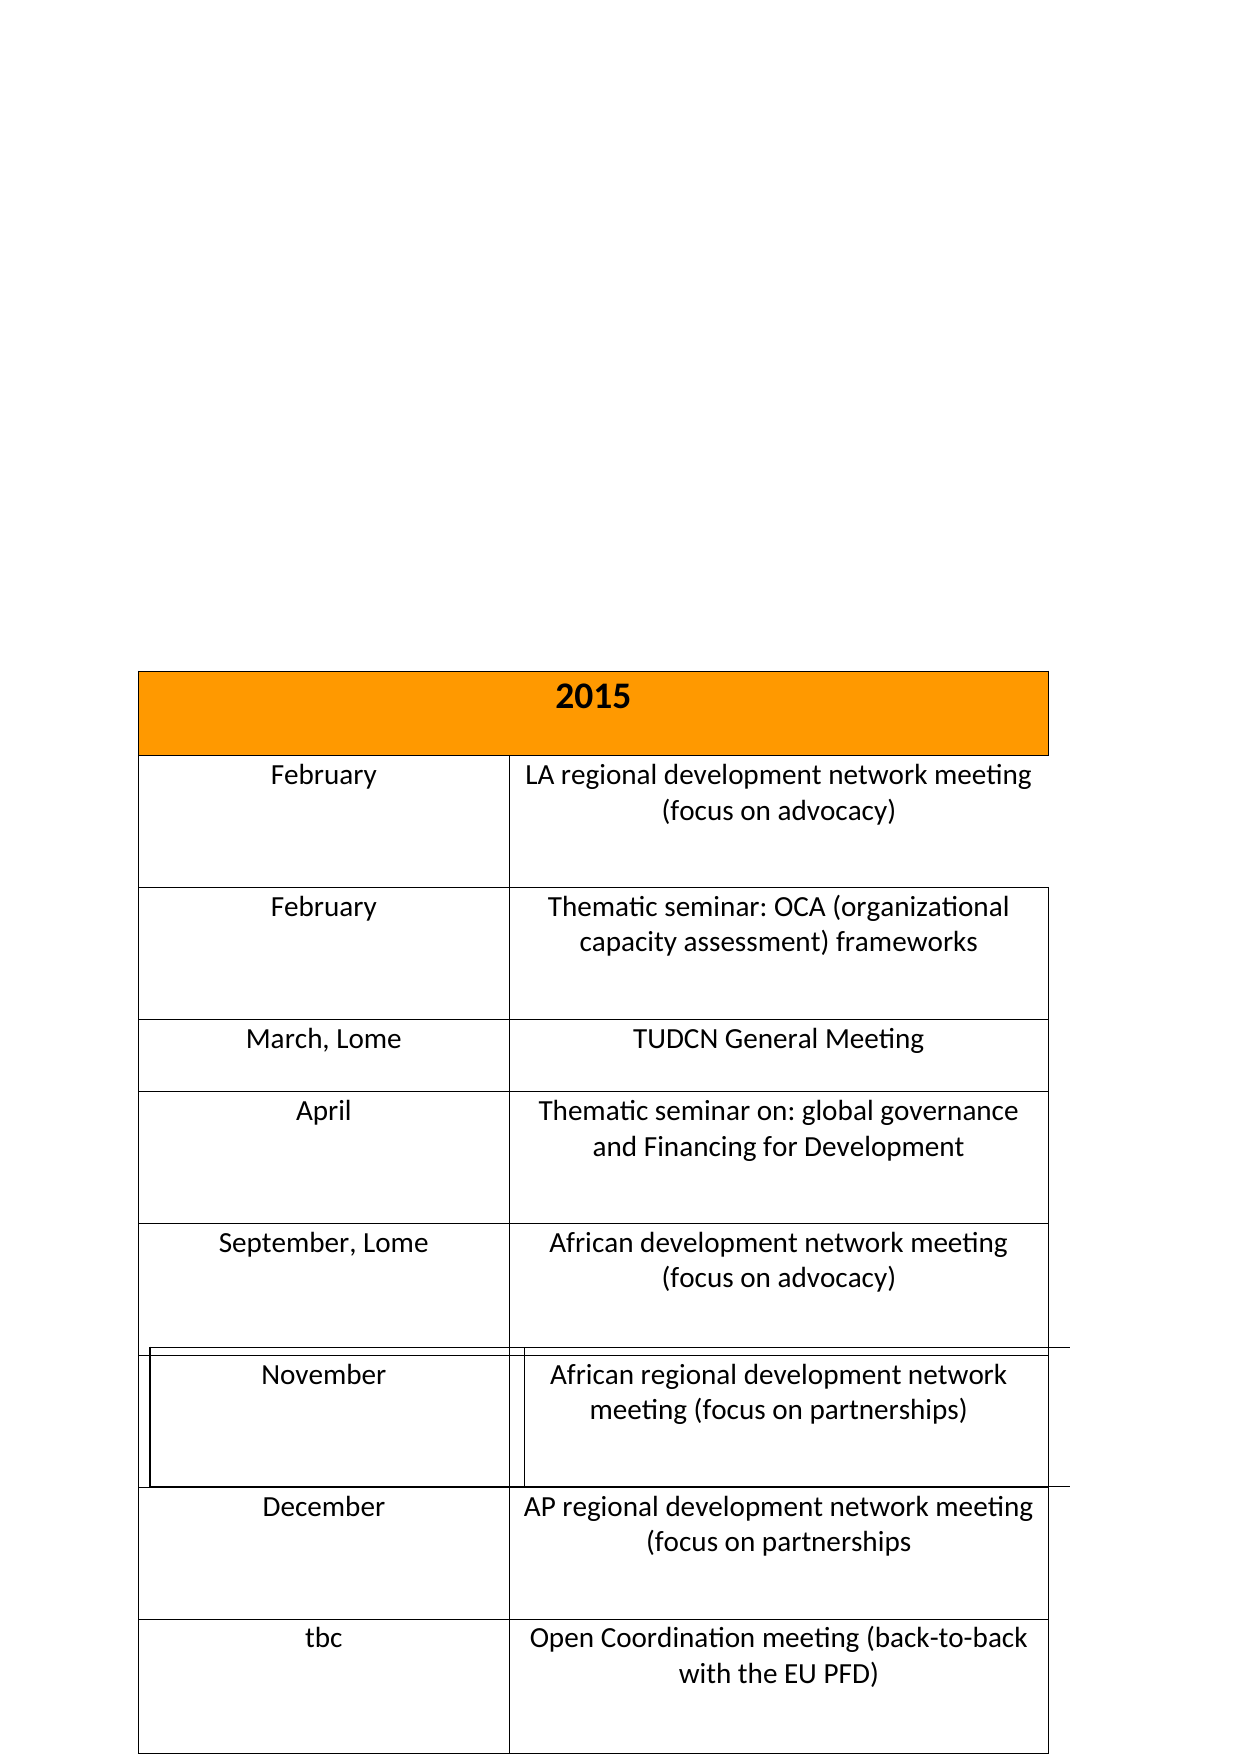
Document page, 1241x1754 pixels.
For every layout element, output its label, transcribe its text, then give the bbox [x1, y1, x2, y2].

table_cell March, Lome [139, 1020, 509, 1091]
table_cell [1049, 1348, 1070, 1486]
table_cell tbc [139, 1620, 509, 1753]
table_cell TUDCN General Meeting [510, 1020, 1048, 1091]
table_cell December [139, 1488, 509, 1618]
table_cell African regional development network meeting (focus on partnerships) [510, 1356, 1048, 1487]
table_cell Thematic seminar on: global governance and Financing for Development [510, 1092, 1048, 1223]
table_cell AP regional development network meeting (focus on partnerships [510, 1488, 1048, 1618]
table_cell November [139, 1356, 509, 1487]
table_cell Open Coordination meeting (back-to-back with the EU PFD) [510, 1620, 1048, 1753]
table_cell February [139, 888, 509, 1019]
table_cell African development network meeting (focus on advocacy) [510, 1224, 1048, 1355]
table_cell Thematic seminar: OCA (organizational capacity assessment) frameworks [510, 888, 1048, 1019]
table_cell February [139, 756, 509, 887]
table_cell September, Lome [139, 1224, 509, 1355]
table_header 2015 [139, 672, 1048, 755]
table_cell April [139, 1092, 509, 1223]
table_cell LA regional development network meeting (focus on advocacy) [510, 756, 1048, 887]
